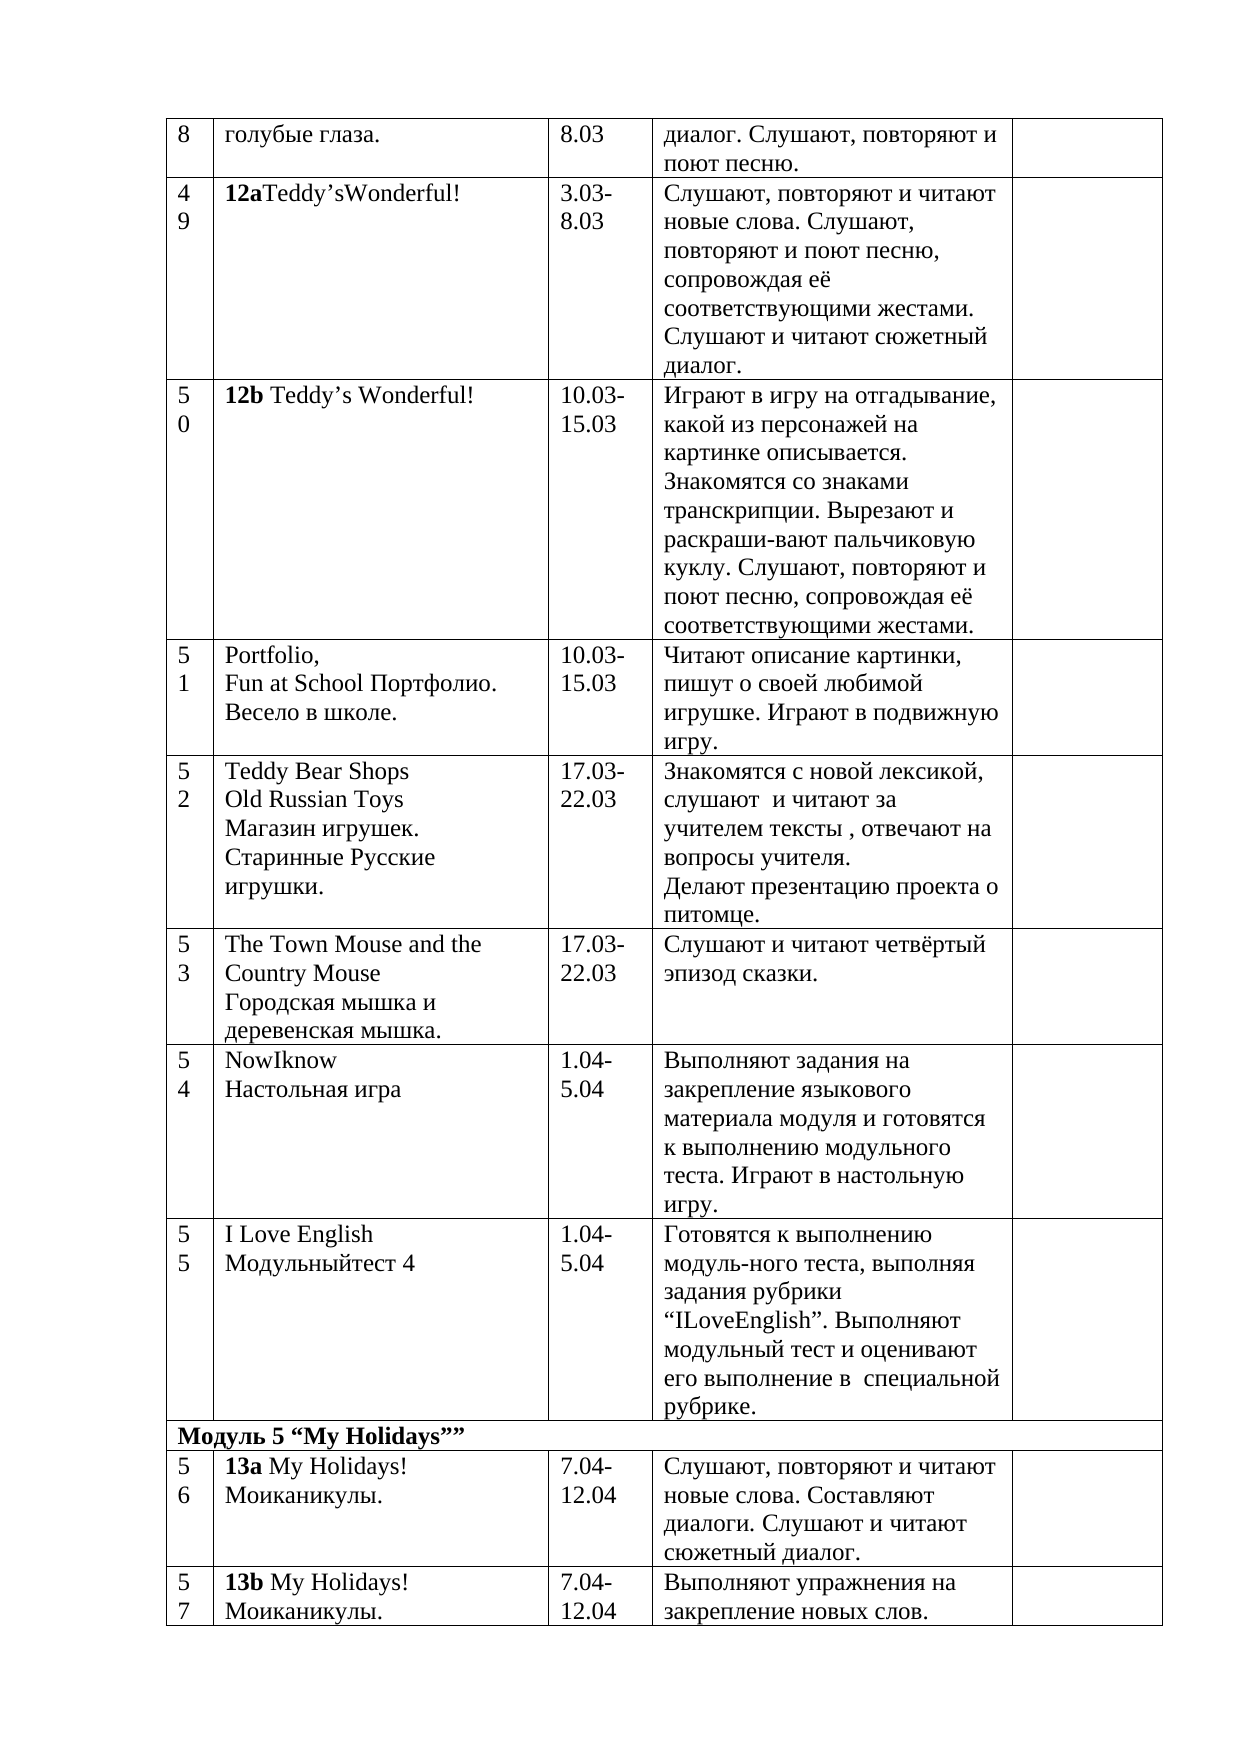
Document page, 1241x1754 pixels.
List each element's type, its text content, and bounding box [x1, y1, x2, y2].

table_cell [214, 119, 548, 177]
table_cell 17.03-22.03 [549, 756, 652, 928]
table_cell 12b Teddy’s Wonderful! [214, 380, 548, 639]
table_cell 55 [167, 1219, 213, 1420]
table_cell Готовятся к выполнению модуль-ного теста, выполняя задания рубрики “ILoveEnglish”. Выполняют модульный тест и оценивают его выполнение в специальной рубрике. [653, 1219, 1012, 1420]
table_cell 52 [167, 756, 213, 928]
table_cell 3.03-8.03 [549, 119, 652, 177]
table_cell Читают описание картинки, пишут о своей любимой игрушке. Играют в подвижную игру. [653, 640, 1012, 755]
table_cell [1013, 119, 1162, 177]
table_cell 10.03-15.03 [549, 380, 652, 639]
table_cell Слушают и читают четвёртый эпизод сказки. [653, 929, 1012, 1044]
table_cell [1013, 929, 1162, 1044]
table_cell [1013, 380, 1162, 639]
table_cell 13a My Holidays! Моиканикулы. [214, 1451, 548, 1566]
table_cell 51 [167, 640, 213, 755]
table_cell 10.03-15.03 [549, 640, 652, 755]
table_cell Слушают, повторяют и читают новые слова. Составляют диалоги. Слушают и читают сюжетный диалог. [653, 1451, 1012, 1566]
table_cell 54 [167, 1045, 213, 1218]
table_cell Portfolio, Fun at School Портфолио. Весело в школе. [214, 640, 548, 755]
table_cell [653, 119, 1012, 177]
table_cell Слушают, повторяют и читают новые слова. Слушают, повторяют и поют песню, сопровождая её соответствующими жестами. Слушают и читают сюжетный диалог. [653, 178, 1012, 379]
table_cell [1013, 1219, 1162, 1420]
table_cell Teddy Bear Shops Old Russian Toys Магазин игрушек. Старинные Русские игрушки. [214, 756, 548, 928]
table_cell [1013, 756, 1162, 928]
table_cell [1013, 1567, 1162, 1624]
table_cell 12aTeddy’sWonderful! [214, 178, 548, 379]
table_cell NowIknow Настольная игра [214, 1045, 548, 1218]
table_cell [1013, 640, 1162, 755]
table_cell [214, 1567, 548, 1624]
table_cell 53 [167, 929, 213, 1044]
table_cell 1.04-5.04 [549, 1219, 652, 1420]
table_cell Знакомятся с новой лексикой, слушают и читают за учителем тексты , отвечают на вопросы учителя. Делают презентацию проекта о питомце. [653, 756, 1012, 928]
table_cell 3.03-8.03 [549, 178, 652, 379]
table_cell 49 [167, 178, 213, 379]
table_cell Играют в игру на отгадывание, какой из персонажей на картинке описывается. Знакомятся со знаками транскрипции. Вырезают и раскраши-вают пальчиковую куклу. Слушают, повторяют и поют песню, сопровождая её соответствующими жестами. [653, 380, 1012, 639]
table_cell 48 [167, 119, 213, 177]
table_cell [1013, 1045, 1162, 1218]
table_cell [1013, 178, 1162, 379]
table_cell Выполняют задания на закрепление языкового материала модуля и готовятся к выполнению модульного теста. Играют в настольную игру. [653, 1045, 1012, 1218]
table_cell Модуль 5 “My Holidays”” [167, 1421, 1162, 1450]
table_cell 50 [167, 380, 213, 639]
table_cell 1.04-5.04 [549, 1045, 652, 1218]
table_cell 56 [167, 1451, 213, 1566]
table_cell 7.04-12.04 [549, 1567, 652, 1624]
table_cell [1013, 1451, 1162, 1566]
table_cell 7.04-12.04 [549, 1451, 652, 1566]
table_cell 17.03-22.03 [549, 929, 652, 1044]
table_cell 57 [167, 1567, 213, 1624]
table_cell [653, 1567, 1012, 1624]
table_cell I Love English Модульныйтест 4 [214, 1219, 548, 1420]
table_cell The Town Mouse and the Country Mouse Городская мышка и деревенская мышка. [214, 929, 548, 1044]
